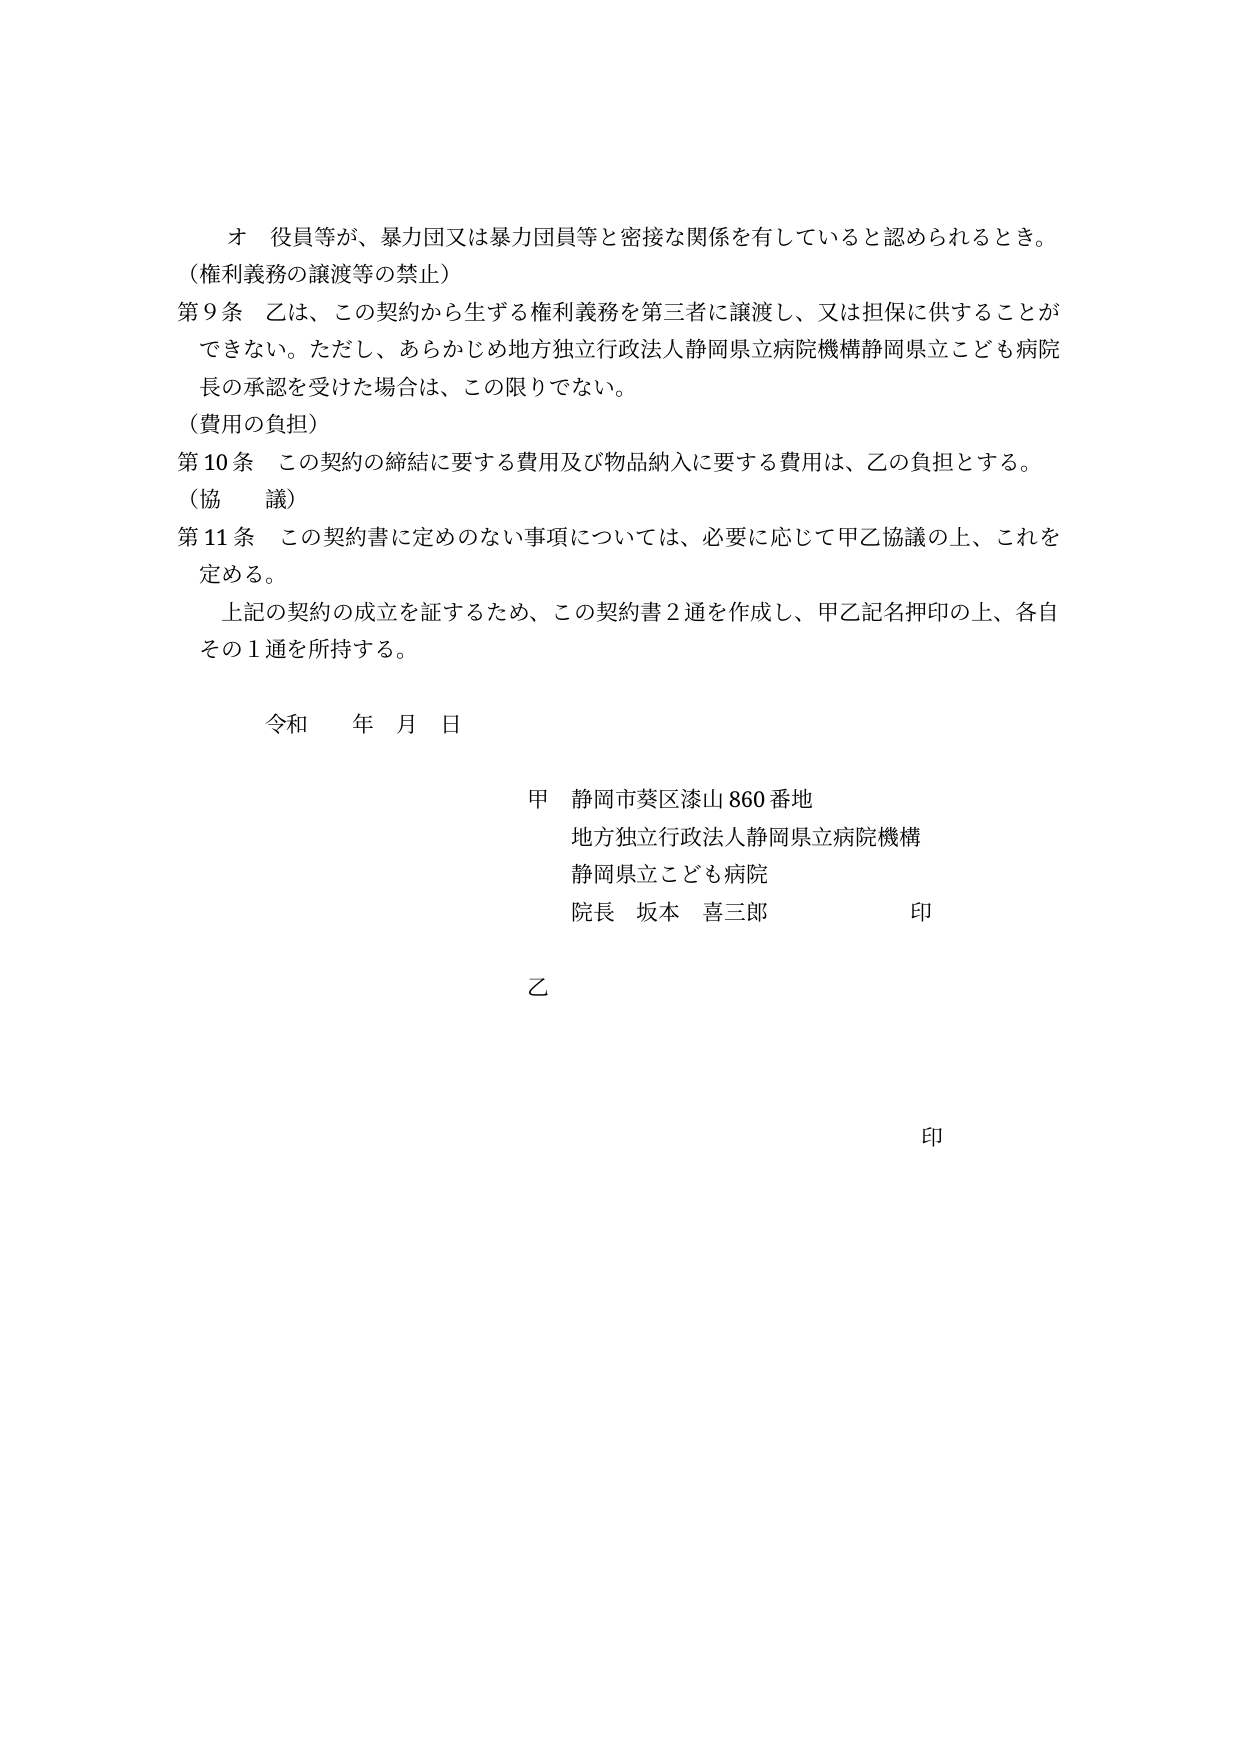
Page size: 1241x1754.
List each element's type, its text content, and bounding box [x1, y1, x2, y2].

text 上記の契約の成立を証するため、この契約書２通を作成し、甲乙記名押印の上、各自その１通を所持する。 [177, 592, 1063, 667]
text 乙 [177, 967, 1063, 1004]
text 第９条 乙は、この契約から生ずる権利義務を第三者に譲渡し、又は担保に供することができない。ただし、あらかじめ地方独立行政法人静岡県立病院機構静岡県立こども病院長の承認を受けた場合は、この限りでない。 [177, 292, 1063, 404]
text （権利義務の譲渡等の禁止） [177, 254, 1063, 292]
text 令和 年 月 日 [177, 704, 1063, 742]
text 院長 坂本 喜三郎 印 [177, 892, 1063, 929]
text （費用の負担） [177, 404, 1063, 442]
text オ 役員等が、暴力団又は暴力団員等と密接な関係を有していると認められるとき。 [177, 217, 1063, 254]
text 第10条 この契約の締結に要する費用及び物品納入に要する費用は、乙の負担とする。 [177, 442, 1063, 479]
text 甲 静岡市葵区漆山860番地 [177, 779, 1063, 817]
text 静岡県立こども病院 [177, 854, 1063, 892]
text 印 [177, 1117, 1063, 1154]
text （協 議） [177, 479, 1063, 517]
text 第11条 この契約書に定めのない事項については、必要に応じて甲乙協議の上、これを定める。 [177, 517, 1063, 592]
text 地方独立行政法人静岡県立病院機構 [177, 817, 1063, 854]
